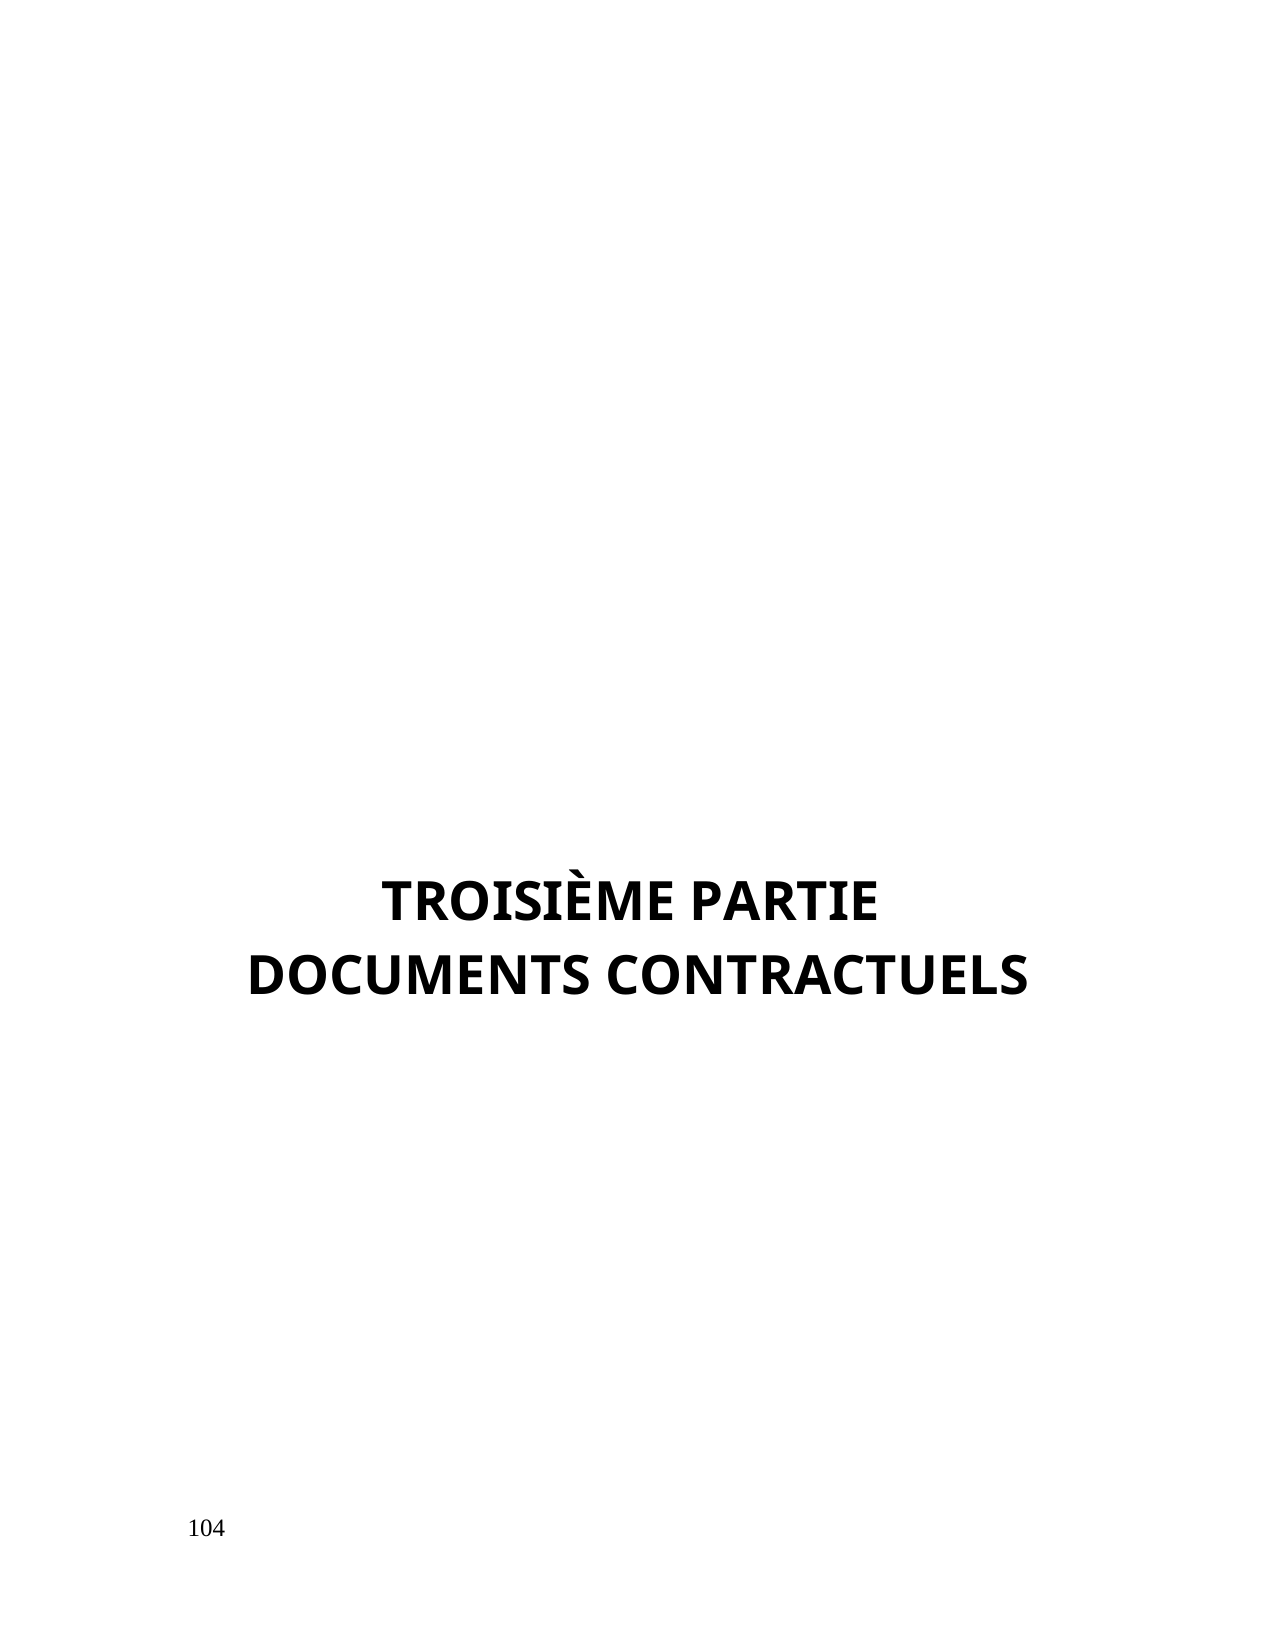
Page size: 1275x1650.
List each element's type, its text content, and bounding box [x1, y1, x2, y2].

subtitle TROISIÈME PARTIE DOCUMENTS CONTRACTUELS [187, 862, 1087, 1010]
